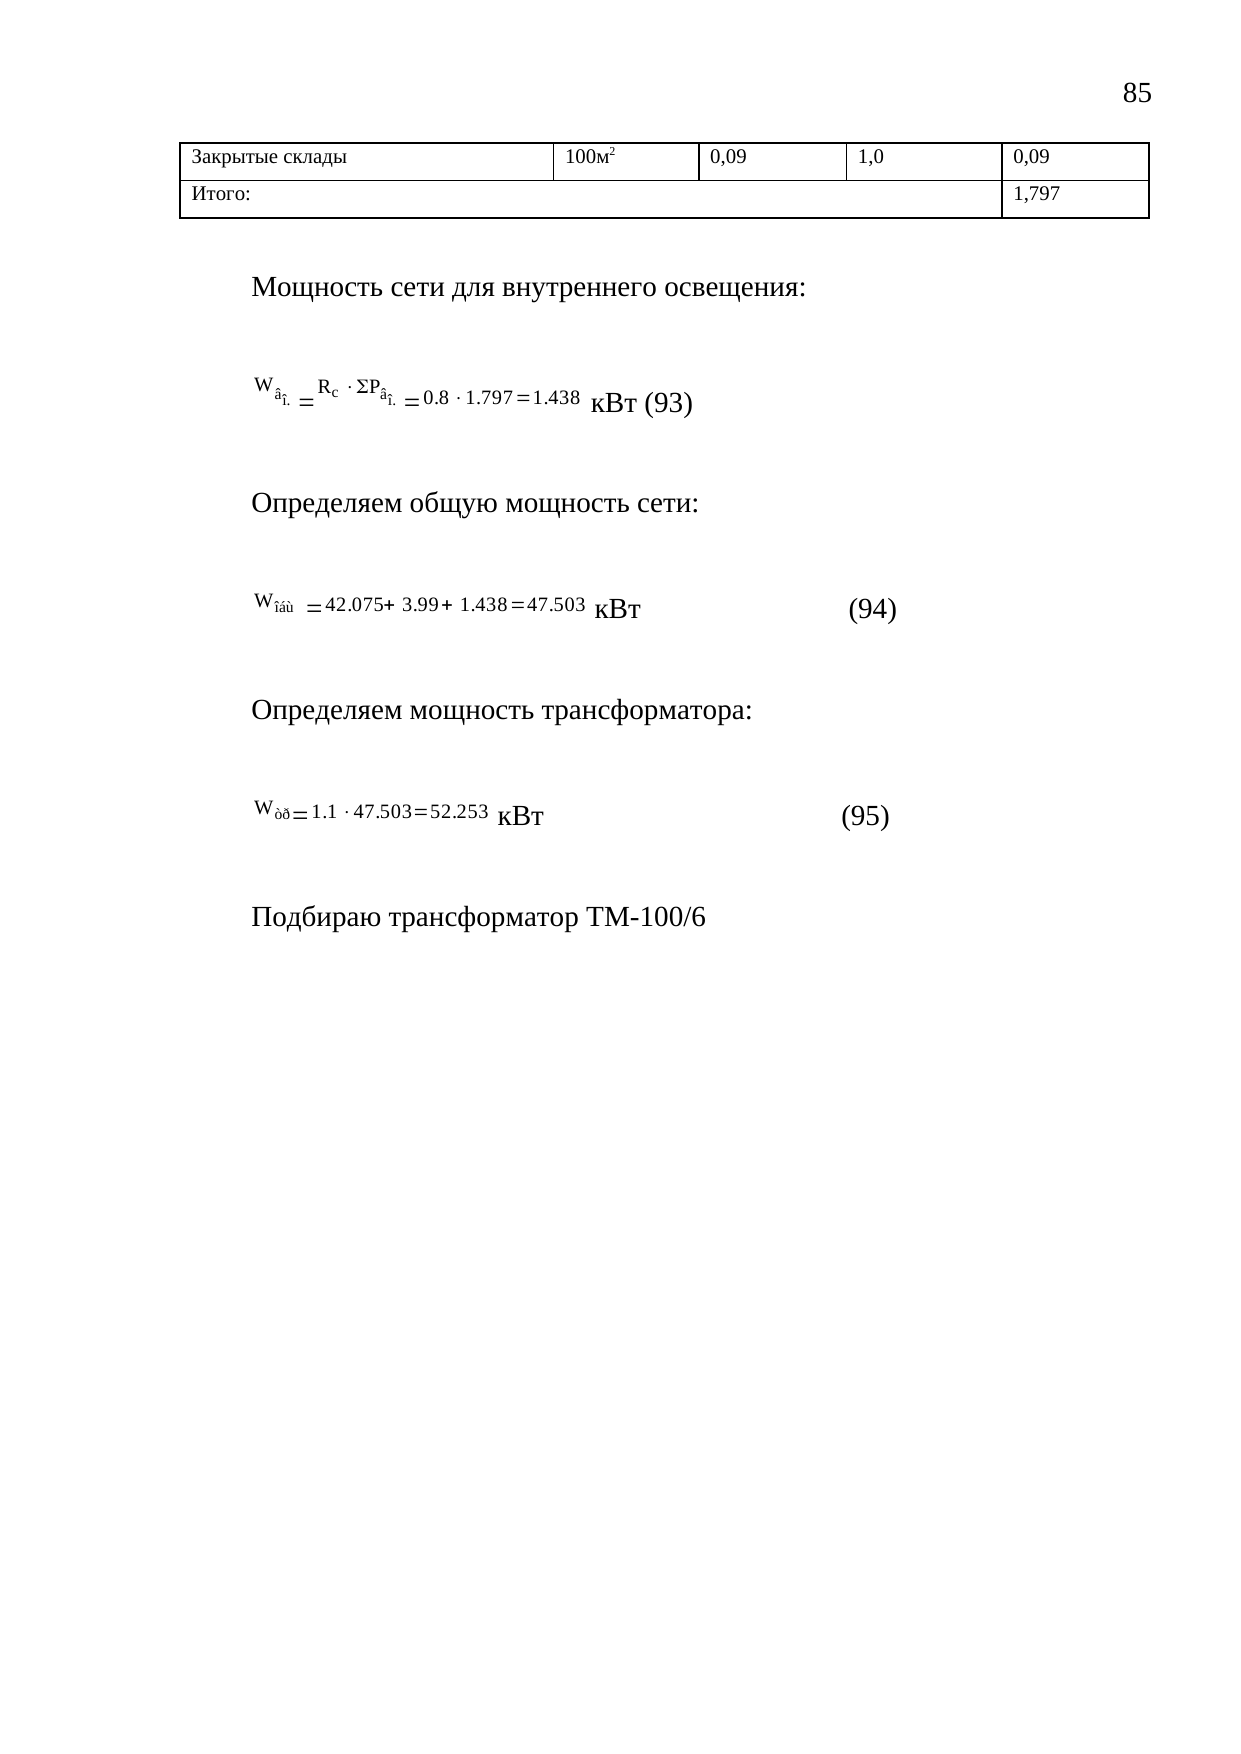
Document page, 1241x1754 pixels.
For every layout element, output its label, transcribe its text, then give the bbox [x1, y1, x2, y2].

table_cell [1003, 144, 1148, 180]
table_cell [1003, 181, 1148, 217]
text Подбираю трансформатор ТМ-100/6 [177, 899, 1152, 933]
text ==кВт (93) [177, 370, 1152, 418]
text =кВт (94) [177, 586, 1152, 625]
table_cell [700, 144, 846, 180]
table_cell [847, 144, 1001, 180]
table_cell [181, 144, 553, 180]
text Определяем мощность трансформатора: [177, 692, 1152, 726]
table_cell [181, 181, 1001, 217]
text Мощность сети для внутреннего освещения: [177, 269, 1152, 303]
text =кВт (95) [177, 793, 1152, 832]
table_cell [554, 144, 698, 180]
text Определяем общую мощность сети: [177, 485, 1152, 519]
